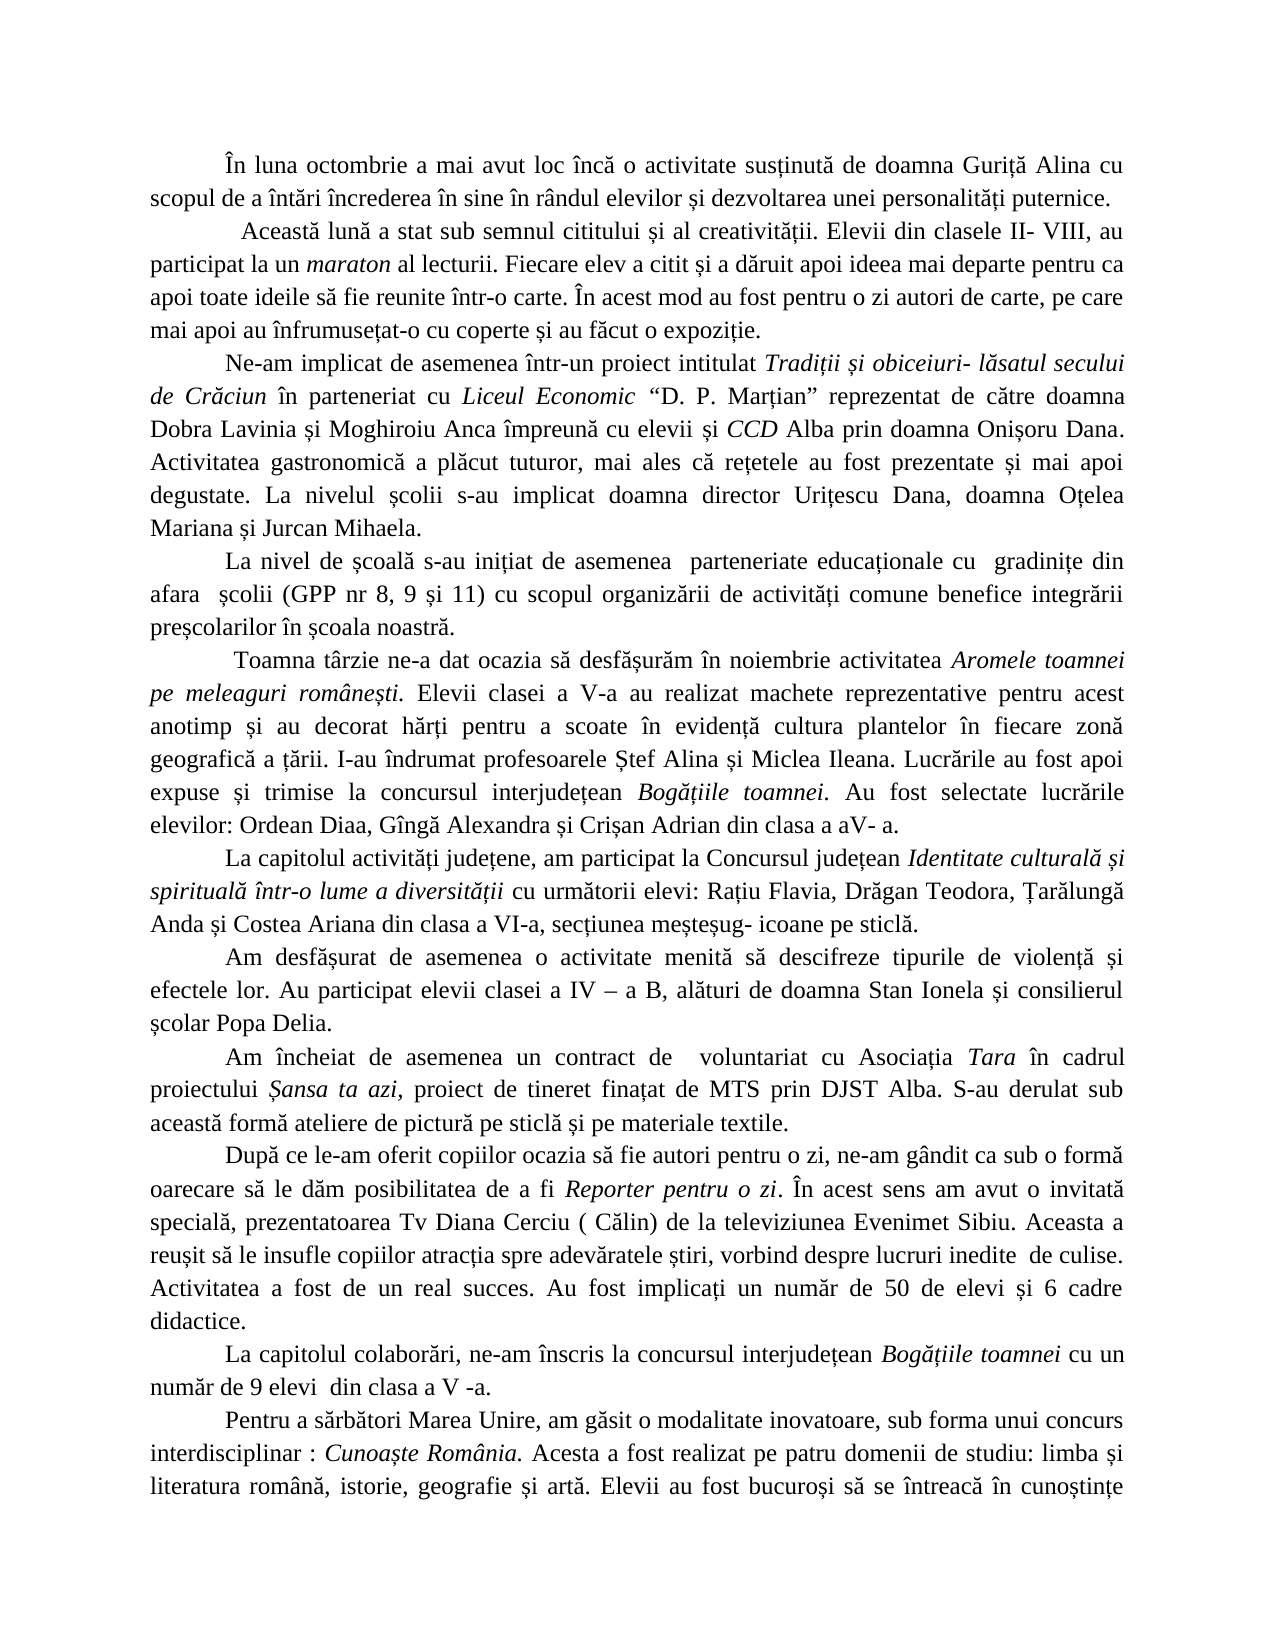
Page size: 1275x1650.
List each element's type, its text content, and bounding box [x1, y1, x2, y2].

text Această lună a stat sub semnul cititului și al creativității. Elevii din clasele II- VIII, au participat la un maraton al lecturii. Fiecare elev a citit și a dăruit apoi ideea mai departe pentru ca apoi toate ideile să fie reunite într-o carte. În acest mod au fost pentru o zi autori de carte, pe care mai apoi au înfrumusețat-o cu coperte și au făcut o expoziție. [150, 216, 1125, 344]
text Am încheiat de asemenea un contract de voluntariat cu Asociația Tara în cadrul proiectului Șansa ta azi, proiect de tineret finațat de MTS prin DJST Alba. S-au derulat sub această formă ateliere de pictură pe sticlă și pe materiale textile. [150, 1042, 1125, 1136]
text La capitolul colaborări, ne-am înscris la concursul interjudețean Bogățiile toamnei cu un număr de 9 elevi din clasa a V -a. [150, 1339, 1125, 1401]
text După ce le-am oferit copiilor ocazia să fie autori pentru o zi, ne-am gândit ca sub o formă oarecare să le dăm posibilitatea de a fi Reporter pentru o zi. În acest sens am avut o invitată specială, prezentatoarea Tv Diana Cerciu ( Călin) de la televiziunea Evenimet Sibiu. Aceasta a reușit să le insufle copiilor atracția spre adevăratele știri, vorbind despre lucruri inedite de culise. Activitatea a fost de un real succes. Au fost implicați un număr de 50 de elevi și 6 cadre didactice. [150, 1141, 1125, 1334]
text Am desfășurat de asemenea o activitate menită să descifreze tipurile de violență și efectele lor. Au participat elevii clasei a IV – a B, alături de doamna Stan Ionela și consilierul școlar Popa Delia. [150, 942, 1125, 1037]
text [150, 1405, 1125, 1499]
text Toamna târzie ne-a dat ocazia să desfășurăm în noiembrie activitatea Aromele toamnei pe meleaguri românești. Elevii clasei a V-a au realizat machete reprezentative pentru acest anotimp și au decorat hărți pentru a scoate în evidență cultura plantelor în fiecare zonă geografică a țării. I-au îndrumat profesoarele Ștef Alina și Miclea Ileana. Lucrările au fost apoi expuse și trimise la concursul interjudețean Bogățiile toamnei. Au fost selectate lucrările elevilor: Ordean Diaa, Gîngă Alexandra și Crișan Adrian din clasa a aV- a. [150, 645, 1125, 839]
text Ne-am implicat de asemenea într-un proiect intitulat Tradiții și obiceiuri- lăsatul secului de Crăciun în parteneriat cu Liceul Economic “D. P. Marțian” reprezentat de către doamna Dobra Lavinia și Moghiroiu Anca împreună cu elevii și CCD Alba prin doamna Onișoru Dana. Activitatea gastronomică a plăcut tuturor, mai ales că rețetele au fost prezentate și mai apoi degustate. La nivelul școlii s-au implicat doamna director Urițescu Dana, doamna Oțelea Mariana și Jurcan Mihaela. [150, 348, 1125, 542]
text În luna octombrie a mai avut loc încă o activitate susținută de doamna Guriță Alina cu scopul de a întări încrederea în sine în rândul elevilor și dezvoltarea unei personalități puternice. [150, 150, 1125, 212]
text La capitolul activități județene, am participat la Concursul județean Identitate culturală și spirituală într-o lume a diversității cu următorii elevi: Rațiu Flavia, Drăgan Teodora, Țarălungă Anda și Costea Ariana din clasa a VI-a, secțiunea meșteșug- icoane pe sticlă. [150, 843, 1125, 938]
text La nivel de școală s-au inițiat de asemenea parteneriate educaționale cu gradinițe din afara școlii (GPP nr 8, 9 și 11) cu scopul organizării de activități comune benefice integrării preșcolarilor în școala noastră. [150, 546, 1125, 641]
